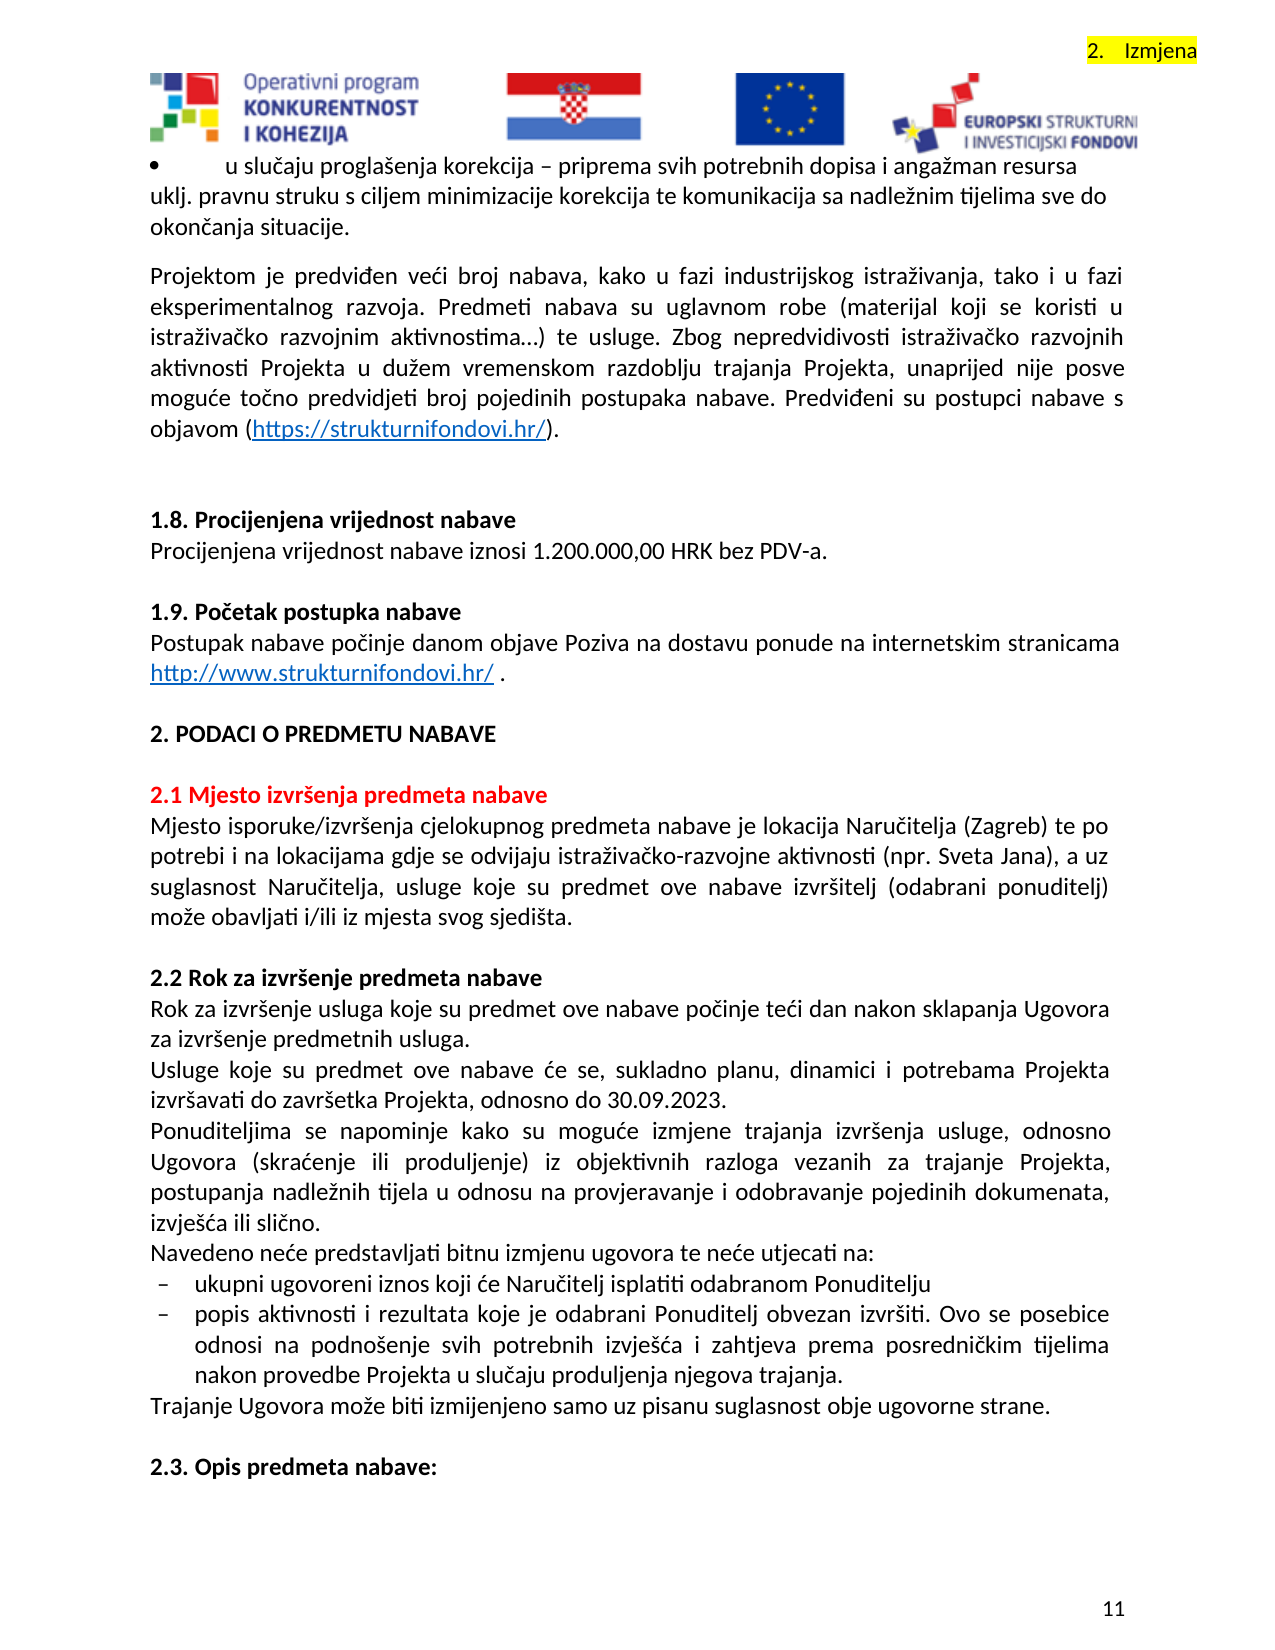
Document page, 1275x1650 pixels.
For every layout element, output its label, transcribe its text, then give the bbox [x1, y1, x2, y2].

subtitle Procijenjena vrijednost nabave [150, 505, 1125, 535]
text Navedeno neće predstavljati bitnu izmjenu ugovora te neće utjecati na: [150, 1237, 1111, 1268]
subtitle Mjesto izvršenja predmeta nabave [150, 779, 1125, 810]
subtitle Rok za izvršenje predmeta nabave [150, 962, 1125, 993]
text Projektom je predviđen veći broj nabava, kako u fazi industrijskog istraživanja, tako i u fazi eksperimentalnog razvoja. Predmeti nabava su uglavnom robe (materijal koji se koristi u istraživačko razvojnim aktivnostima…) te usluge. Zbog nepredvidivosti istraživačko razvojnih aktivnosti Projekta u dužem vremenskom razdoblju trajanja Projekta, unaprijed nije posve moguće točno predvidjeti broj pojedinih postupaka nabave. Predviđeni su postupci nabave s objavom (https://strukturnifondovi.hr/). [150, 261, 1125, 444]
text http://www.strukturnifondovi.hr/ . [150, 657, 1125, 688]
text Mjesto isporuke/izvršenja cjelokupnog predmeta nabave je lokacija Naručitelja (Zagreb) te po potrebi i na lokacijama gdje se odvijaju istraživačko-razvojne aktivnosti (npr. Sveta Jana), a uz suglasnost Naručitelja, usluge koje su predmet ove nabave izvršitelj (odabrani ponuditelj) može obavljati i/ili iz mjesta svog sjedišta. [150, 810, 1110, 932]
text Usluge koje su predmet ove nabave će se, sukladno planu, dinamici i potrebama Projekta izvršavati do završetka Projekta, odnosno do 30.09.2023. [150, 1054, 1110, 1115]
subtitle Početak postupka nabave [150, 596, 1125, 627]
text Procijenjena vrijednost nabave iznosi 1.200.000,00 HRK bez PDV-a. [150, 535, 1125, 566]
list u slučaju proglašenja korekcija – priprema svih potrebnih dopisa i angažman resursa uklj. pravnu struku s ciljem minimizacije korekcija te komunikacija sa nadležnim tijelima sve do okončanja situacije. [150, 150, 1125, 242]
text Ponuditeljima se napominje kako su moguće izmjene trajanja izvršenja usluge, odnosno Ugovora (skraćenje ili produljenje) iz objektivnih razloga vezanih za trajanje Projekta, postupanja nadležnih tijela u odnosu na provjeravanje i odobravanje pojedinih dokumenata, izvješća ili slično. [150, 1115, 1111, 1237]
text Trajanje Ugovora može biti izmijenjeno samo uz pisanu suglasnost obje ugovorne strane. [150, 1390, 1125, 1420]
list popis aktivnosti i rezultata koje je odabrani Ponuditelj obvezan izvršiti. Ovo se posebice odnosi na podnošenje svih potrebnih izvješća i zahtjeva prema posredničkim tijelima nakon provedbe Projekta u slučaju produljenja njegova trajanja. [157, 1298, 1111, 1390]
text Postupak nabave počinje danom objave Poziva na dostavu ponude na internetskim stranicama [150, 627, 1125, 657]
list ukupni ugovoreni iznos koji će Naručitelj isplatiti odabranom Ponuditelju [157, 1268, 1111, 1298]
text Rok za izvršenje usluga koje su predmet ove nabave počinje teći dan nakon sklapanja Ugovora za izvršenje predmetnih usluga. [150, 993, 1111, 1054]
picture [150, 73, 1138, 155]
subtitle Opis predmeta nabave: [150, 1451, 1125, 1481]
list PODACI O PREDMETU NABAVE [150, 718, 1125, 749]
